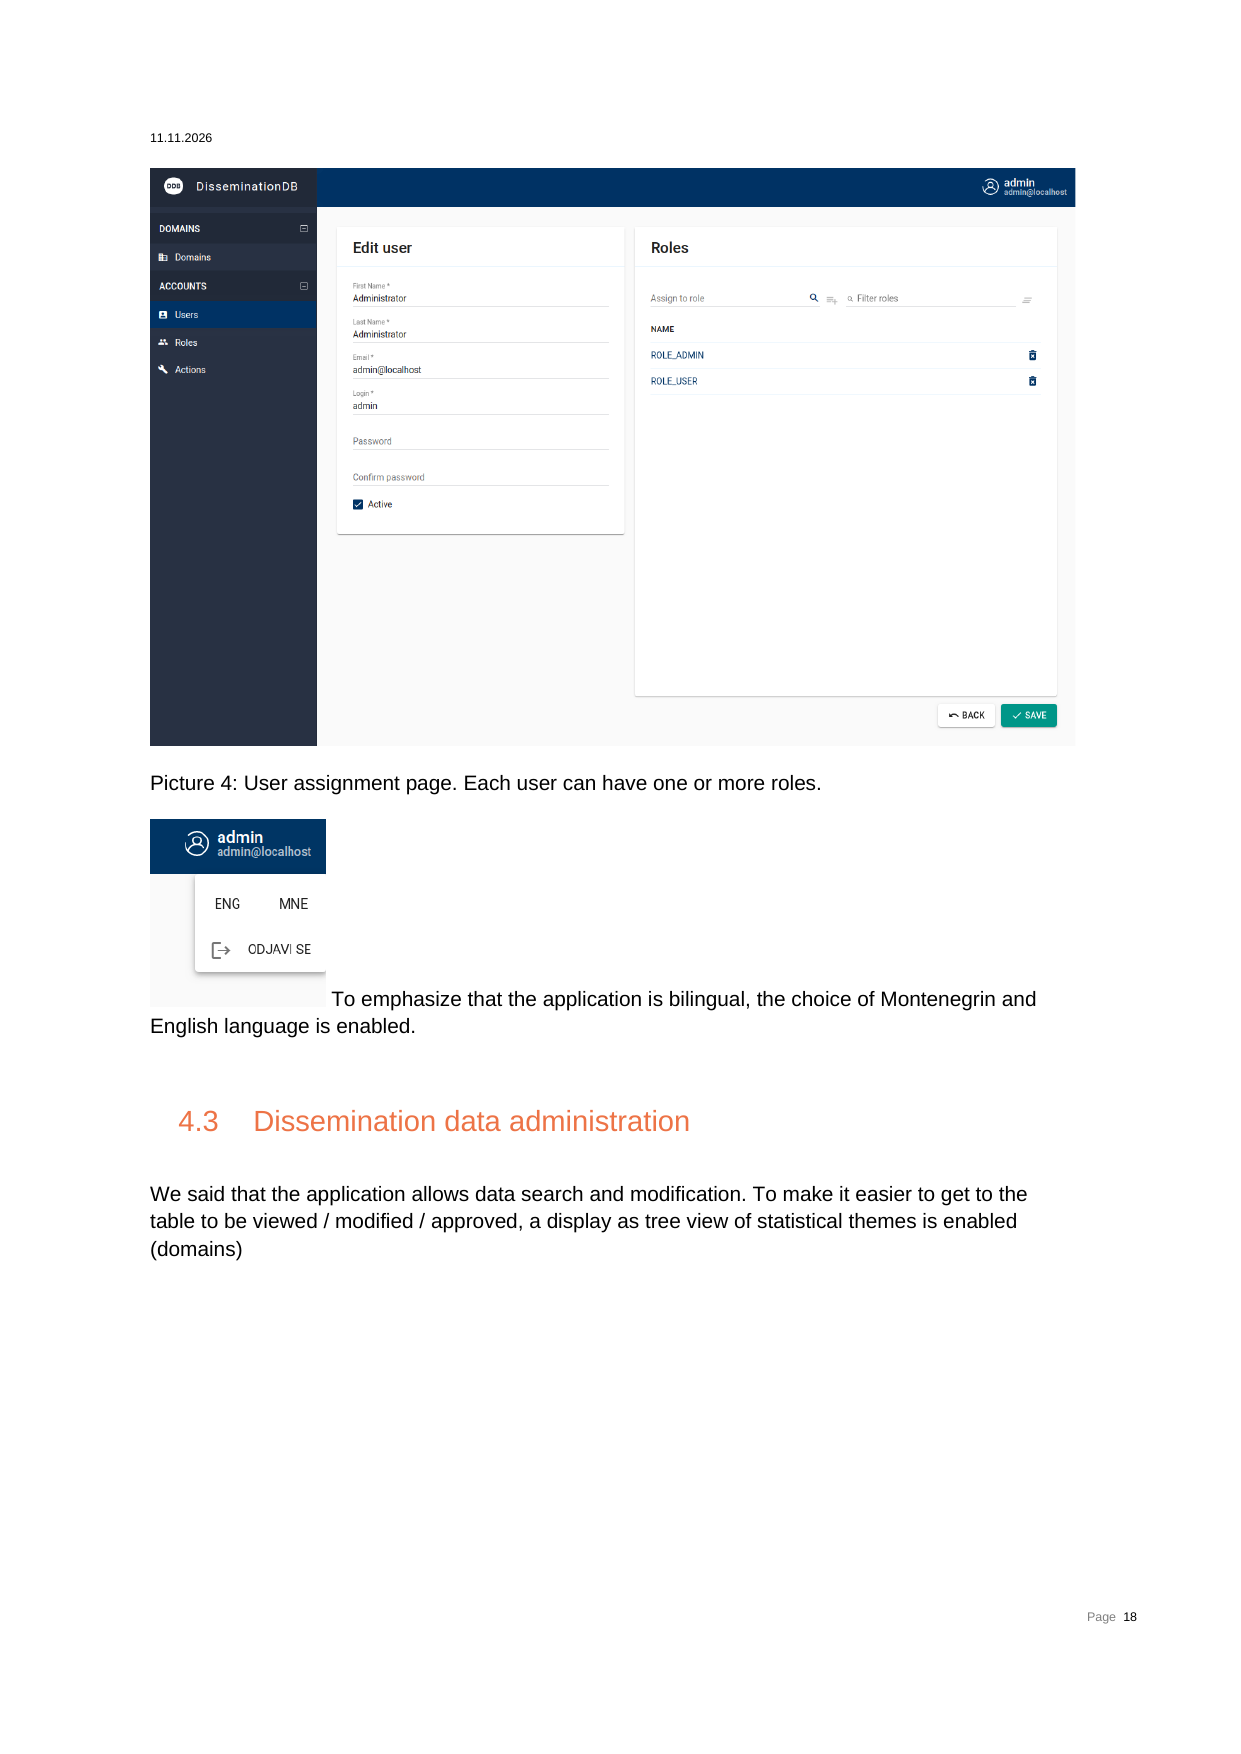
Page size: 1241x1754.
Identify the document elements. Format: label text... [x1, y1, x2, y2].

text We said that the application allows data search and modification. To make it easier to get to the table to be viewed / modified / approved, a display as tree view of statistical themes is enabled (domains) [150, 1182, 1075, 1261]
text Dissemination data administration [178, 1104, 1075, 1138]
picture [150, 819, 326, 1007]
text Picture 4: User assignment page. Each user can have one or more roles. [150, 771, 1075, 795]
picture [150, 168, 1076, 746]
text To emphasize that the application is bilingual, the choice of Montenegrin and English language is enabled. [150, 819, 1075, 1038]
